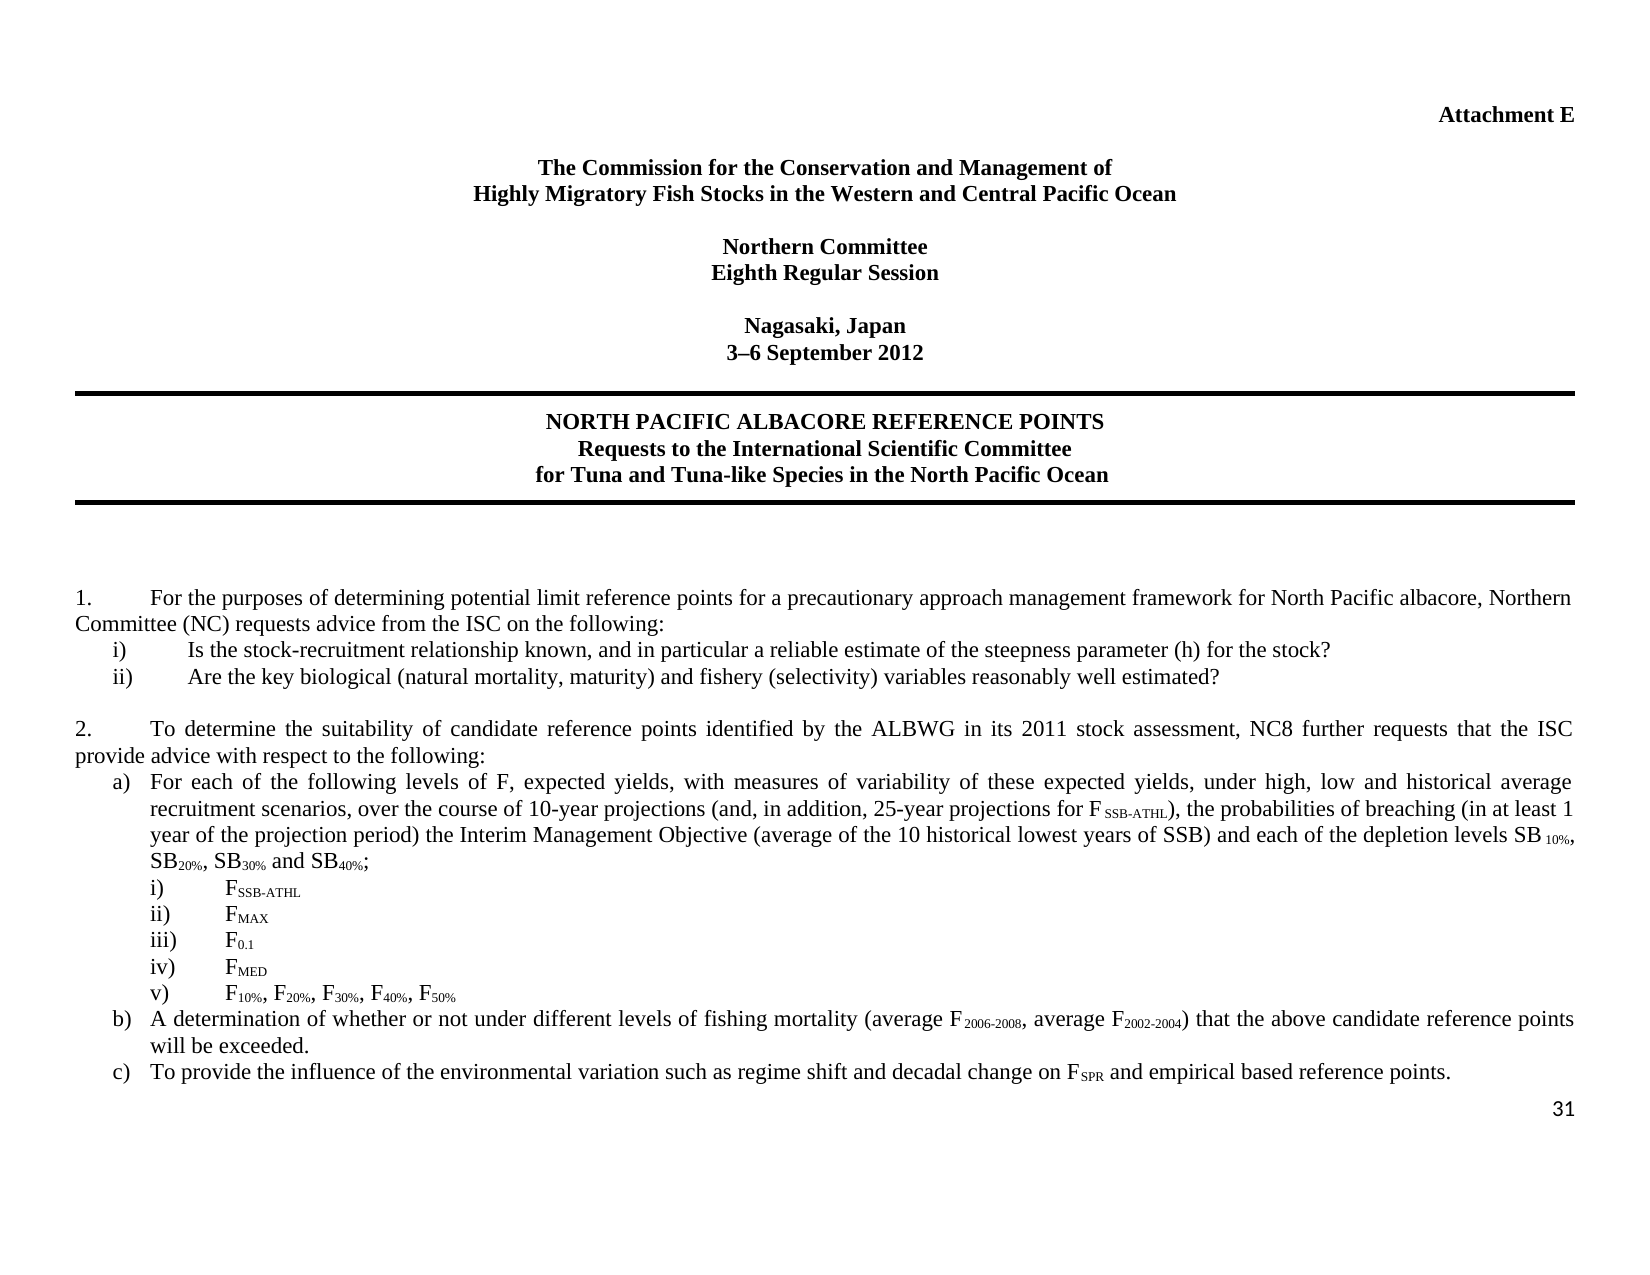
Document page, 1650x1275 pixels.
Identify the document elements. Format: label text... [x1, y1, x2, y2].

list FMAX [150, 900, 1575, 926]
text Attachment E [75, 75, 1575, 128]
text 3–6 September 2012 [75, 338, 1575, 365]
text Highly Migratory Fish Stocks in the Western and Central Pacific Ocean [75, 180, 1575, 207]
list Is the stock-recruitment relationship known, and in particular a reliable estimate of the steepness parameter (h) for the stock? [112, 636, 1575, 663]
text Northern Committee [75, 233, 1575, 259]
text Nagasaki, Japan [75, 312, 1575, 338]
list FMED [150, 953, 1575, 979]
text The Commission for the Conservation and Management of [75, 154, 1575, 180]
text Eighth Regular Session [75, 259, 1575, 286]
list Are the key biological (natural mortality, maturity) and fishery (selectivity) variables reasonably well estimated? [112, 663, 1575, 689]
list F0.1 [150, 926, 1575, 953]
list F10%, F20%, F30%, F40%, F50% [150, 979, 1575, 1005]
list For each of the following levels of F, expected yields, with measures of variability of these expected yields, under high, low and historical average recruitment scenarios, over the course of 10-year projections (and, in addition, 25-year projections for FSSB-ATHL), the probabilities of breaching (in at least 1 year of the projection period) the Interim Management Objective (average of the 10 historical lowest years of SSB) and each of the depletion levels SB10%, SB20%, SB30% and SB40%; [112, 768, 1575, 874]
list FSSB-ATHL [150, 874, 1575, 900]
text 2. To determine the suitability of candidate reference points identified by the ALBWG in its 2011 stock assessment, NC8 further requests that the ISC provide advice with respect to the following: [75, 716, 1575, 768]
list To provide the influence of the environmental variation such as regime shift and decadal change on FSPR and empirical based reference points. [112, 1058, 1575, 1084]
list A determination of whether or not under different levels of fishing mortality (average F2006-2008, average F2002-2004) that the above candidate reference points will be exceeded. [112, 1005, 1575, 1058]
text 1. For the purposes of determining potential limit reference points for a precautionary approach management framework for North Pacific albacore, Northern Committee (NC) requests advice from the ISC on the following: [75, 584, 1575, 636]
text NORTH PACIFIC ALBACORE REFERENCE POINTS [75, 396, 1575, 435]
text for Tuna and Tuna-like Species in the North Pacific Ocean [75, 444, 1575, 500]
